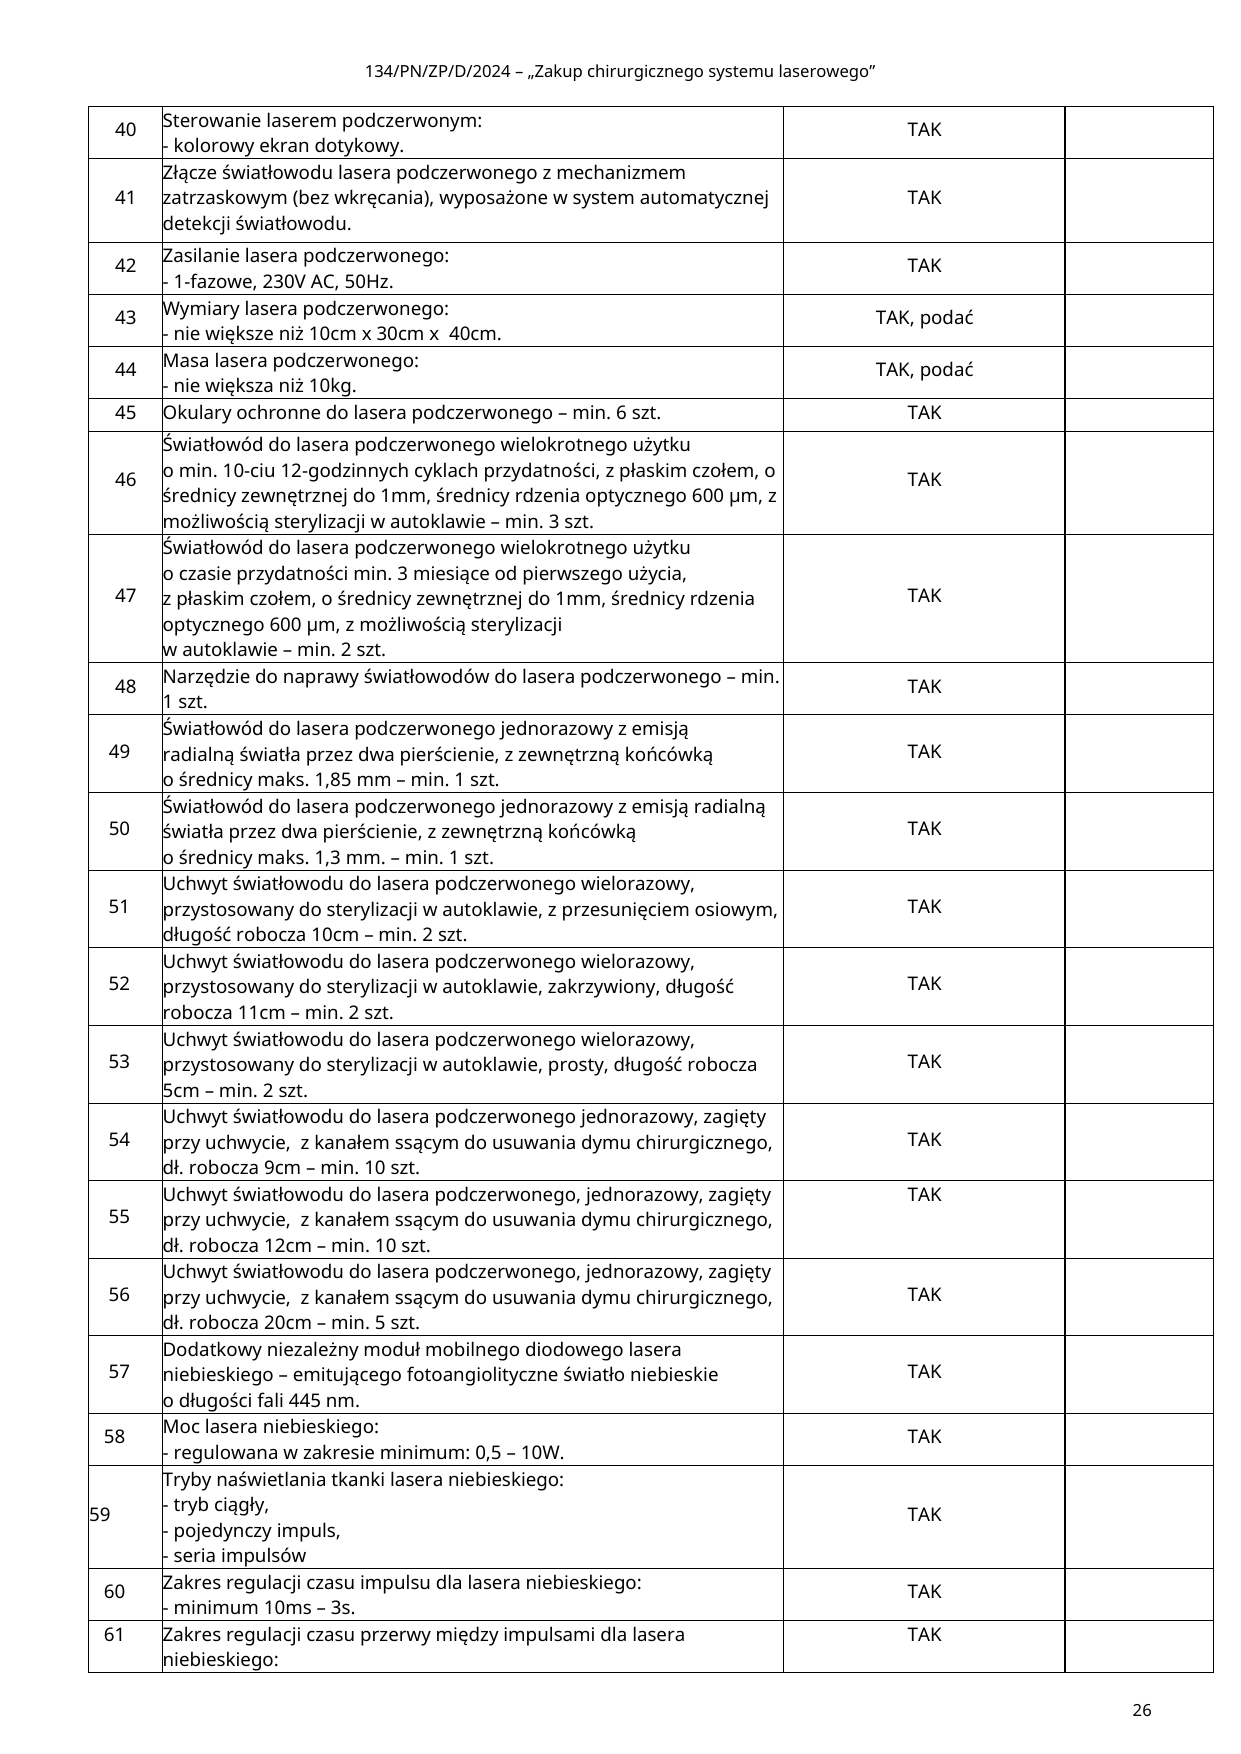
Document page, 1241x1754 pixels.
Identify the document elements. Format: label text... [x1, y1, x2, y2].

table_cell Okulary ochronne do lasera podczerwonego – min. 6 szt. [163, 399, 783, 431]
table_cell TAK [784, 1259, 1064, 1335]
table_cell [1066, 1181, 1213, 1258]
table_cell 44 [89, 347, 162, 398]
table_cell TAK [784, 159, 1064, 242]
table_cell [1066, 1026, 1213, 1102]
table_cell TAK [784, 1466, 1064, 1568]
table_cell 60 [89, 1569, 162, 1620]
table_cell Masa lasera podczerwonego: - nie większa niż 10kg. [163, 347, 783, 398]
table_cell Światłowód do lasera podczerwonego jednorazowy z emisją radialną światła przez dwa pierścienie, z zewnętrzną końcówką o średnicy maks. 1,85 mm – min. 1 szt. [163, 715, 783, 792]
table_cell Uchwyt światłowodu do lasera podczerwonego wielorazowy, przystosowany do sterylizacji w autoklawie, z przesunięciem osiowym, długość robocza 10cm – min. 2 szt. [163, 871, 783, 947]
table_cell TAK, podać [784, 295, 1064, 346]
table_cell [1066, 107, 1213, 158]
table_cell [1066, 243, 1213, 294]
table_cell Dodatkowy niezależny moduł mobilnego diodowego lasera niebieskiego – emitującego fotoangiolityczne światło niebieskie o długości fali 445 nm. [163, 1336, 783, 1413]
table_cell [1066, 1259, 1213, 1335]
table_cell Uchwyt światłowodu do lasera podczerwonego jednorazowy, zagięty przy uchwycie, z kanałem ssącym do usuwania dymu chirurgicznego, dł. robocza 9cm – min. 10 szt. [163, 1104, 783, 1180]
table_cell TAK [784, 948, 1064, 1025]
table_cell 57 [89, 1336, 162, 1413]
table_cell [1066, 1414, 1213, 1465]
table_cell 56 [89, 1259, 162, 1335]
table_cell Tryby naświetlania tkanki lasera niebieskiego: - tryb ciągły, - pojedynczy impuls, - seria impulsów [163, 1466, 783, 1568]
table_cell Wymiary lasera podczerwonego: - nie większe niż 10cm x 30cm x 40cm. [163, 295, 783, 346]
table_cell Uchwyt światłowodu do lasera podczerwonego, jednorazowy, zagięty przy uchwycie, z kanałem ssącym do usuwania dymu chirurgicznego, dł. robocza 20cm – min. 5 szt. [163, 1259, 783, 1335]
table_cell TAK [784, 1621, 1064, 1672]
table_cell [1066, 1336, 1213, 1413]
table_cell 55 [89, 1181, 162, 1258]
table_cell TAK [784, 715, 1064, 792]
table_cell Zakres regulacji czasu impulsu dla lasera niebieskiego: - minimum 10ms – 3s. [163, 1569, 783, 1620]
table_cell Światłowód do lasera podczerwonego wielokrotnego użytku o czasie przydatności min. 3 miesiące od pierwszego użycia, z płaskim czołem, o średnicy zewnętrznej do 1mm, średnicy rdzenia optycznego 600 µm, z możliwością sterylizacji w autoklawie – min. 2 szt. [163, 535, 783, 662]
table_cell [1066, 295, 1213, 346]
table_cell 59 [89, 1466, 162, 1568]
table_cell 46 [89, 432, 162, 534]
table_cell TAK [784, 535, 1064, 662]
table_cell TAK [784, 1336, 1064, 1413]
table_cell TAK [784, 1569, 1064, 1620]
table_cell TAK [784, 243, 1064, 294]
table_cell [1066, 432, 1213, 534]
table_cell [163, 1621, 783, 1672]
table_cell 50 [89, 793, 162, 869]
table_cell 52 [89, 948, 162, 1025]
table_cell TAK [784, 1414, 1064, 1465]
table_cell 53 [89, 1026, 162, 1102]
table_cell [1066, 948, 1213, 1025]
table_cell [1066, 535, 1213, 662]
table_cell TAK, podać [784, 347, 1064, 398]
table_cell [1066, 1569, 1213, 1620]
table_cell [1066, 793, 1213, 869]
table_cell 43 [89, 295, 162, 346]
table_cell [1066, 715, 1213, 792]
table_cell 49 [89, 715, 162, 792]
table_cell Uchwyt światłowodu do lasera podczerwonego, jednorazowy, zagięty przy uchwycie, z kanałem ssącym do usuwania dymu chirurgicznego, dł. robocza 12cm – min. 10 szt. [163, 1181, 783, 1258]
table_cell 40 [89, 107, 162, 158]
table_cell TAK [784, 107, 1064, 158]
table_cell Uchwyt światłowodu do lasera podczerwonego wielorazowy, przystosowany do sterylizacji w autoklawie, zakrzywiony, długość robocza 11cm – min. 2 szt. [163, 948, 783, 1025]
table_cell Uchwyt światłowodu do lasera podczerwonego wielorazowy, przystosowany do sterylizacji w autoklawie, prosty, długość robocza 5cm – min. 2 szt. [163, 1026, 783, 1102]
table_cell [1066, 347, 1213, 398]
table_cell TAK [784, 1104, 1064, 1180]
table_cell TAK [784, 1026, 1064, 1102]
table_cell TAK [784, 871, 1064, 947]
table_cell 47 [89, 535, 162, 662]
table_cell [1066, 1466, 1213, 1568]
table_cell TAK [784, 793, 1064, 869]
table_cell 54 [89, 1104, 162, 1180]
table_cell Złącze światłowodu lasera podczerwonego z mechanizmem zatrzaskowym (bez wkręcania), wyposażone w system automatycznej detekcji światłowodu. [163, 159, 783, 242]
table_cell Zasilanie lasera podczerwonego: - 1-fazowe, 230V AC, 50Hz. [163, 243, 783, 294]
table_cell 45 [89, 399, 162, 431]
table_cell 41 [89, 159, 162, 242]
table_cell [1066, 1104, 1213, 1180]
table_cell [1066, 871, 1213, 947]
table_cell 42 [89, 243, 162, 294]
table_cell 61 [89, 1621, 162, 1672]
table_cell TAK [784, 432, 1064, 534]
table_cell Światłowód do lasera podczerwonego wielokrotnego użytku o min. 10-ciu 12-godzinnych cyklach przydatności, z płaskim czołem, o średnicy zewnętrznej do 1mm, średnicy rdzenia optycznego 600 µm, z możliwością sterylizacji w autoklawie – min. 3 szt. [163, 432, 783, 534]
table_cell 58 [89, 1414, 162, 1465]
table_cell [1066, 1621, 1213, 1672]
table_cell 51 [89, 871, 162, 947]
table_cell Narzędzie do naprawy światłowodów do lasera podczerwonego – min. 1 szt. [163, 663, 783, 714]
table_cell Moc lasera niebieskiego: - regulowana w zakresie minimum: 0,5 – 10W. [163, 1414, 783, 1465]
table_cell Sterowanie laserem podczerwonym: - kolorowy ekran dotykowy. [163, 107, 783, 158]
table_cell [1066, 663, 1213, 714]
table_cell 48 [89, 663, 162, 714]
table_cell [1066, 159, 1213, 242]
table_cell TAK [784, 1181, 1064, 1258]
table_cell TAK [784, 399, 1064, 431]
table_cell Światłowód do lasera podczerwonego jednorazowy z emisją radialną światła przez dwa pierścienie, z zewnętrzną końcówką o średnicy maks. 1,3 mm. – min. 1 szt. [163, 793, 783, 869]
table_cell [1066, 399, 1213, 431]
table_cell TAK [784, 663, 1064, 714]
